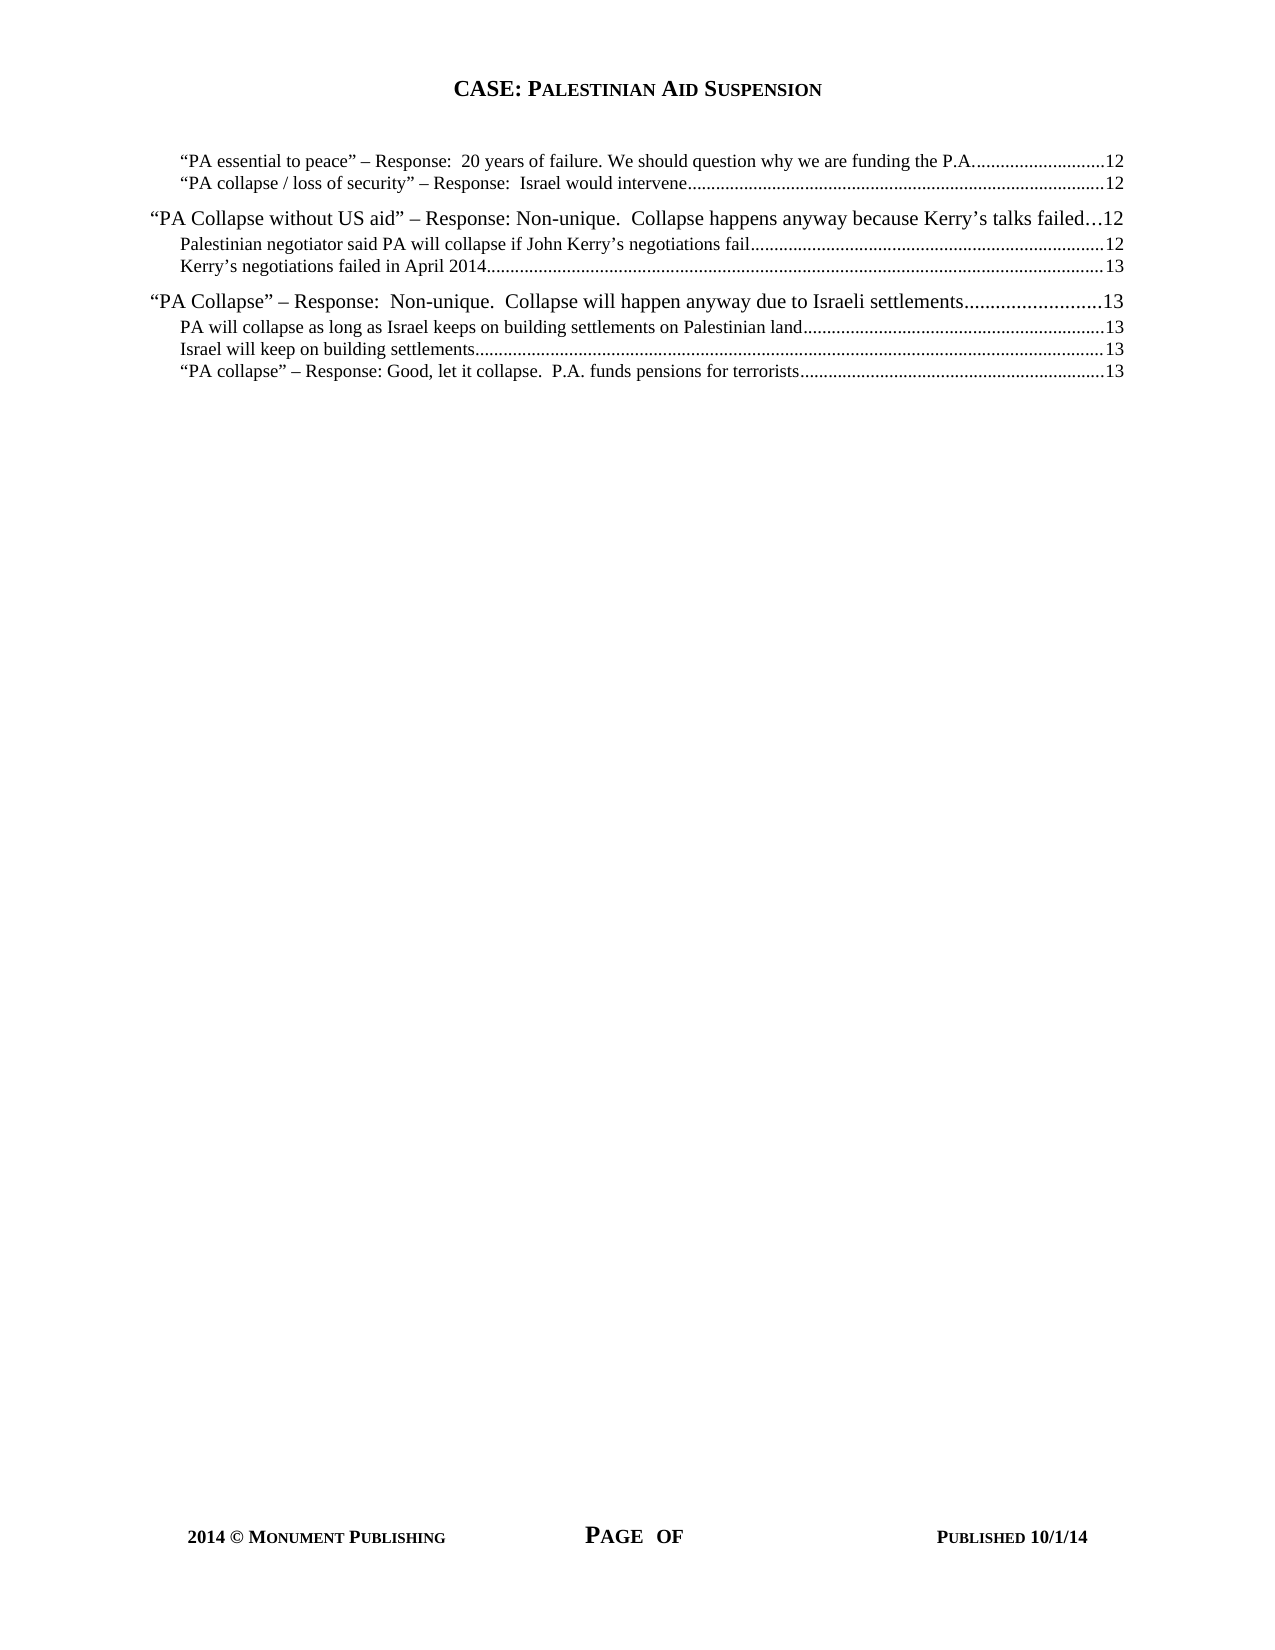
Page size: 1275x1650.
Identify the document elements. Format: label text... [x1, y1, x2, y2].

text “PA Collapse” – Response: Non-unique. Collapse will happen anyway due to Israeli settlements 13 [150, 289, 1125, 313]
text Kerry’s negotiations failed in April 2014 13 [180, 255, 1125, 276]
text “PA Collapse without US aid” – Response: Non-unique. Collapse happens anyway because Kerry’s talks failed 12 [150, 206, 1125, 230]
text PA will collapse as long as Israel keeps on building settlements on Palestinian land 13 [180, 316, 1125, 338]
text Israel will keep on building settlements 13 [475, 338, 1125, 359]
text “PA collapse / loss of security” – Response: Israel would intervene 12 [180, 172, 1125, 193]
text “PA essential to peace” – Response: 20 years of failure. We should question why we are funding the P.A. 12 [180, 150, 1125, 172]
text Palestinian negotiator said PA will collapse if John Kerry’s negotiations fail 12 [180, 233, 1125, 255]
text “PA collapse” – Response: Good, let it collapse. P.A. funds pensions for terrorists 13 [180, 359, 1125, 381]
